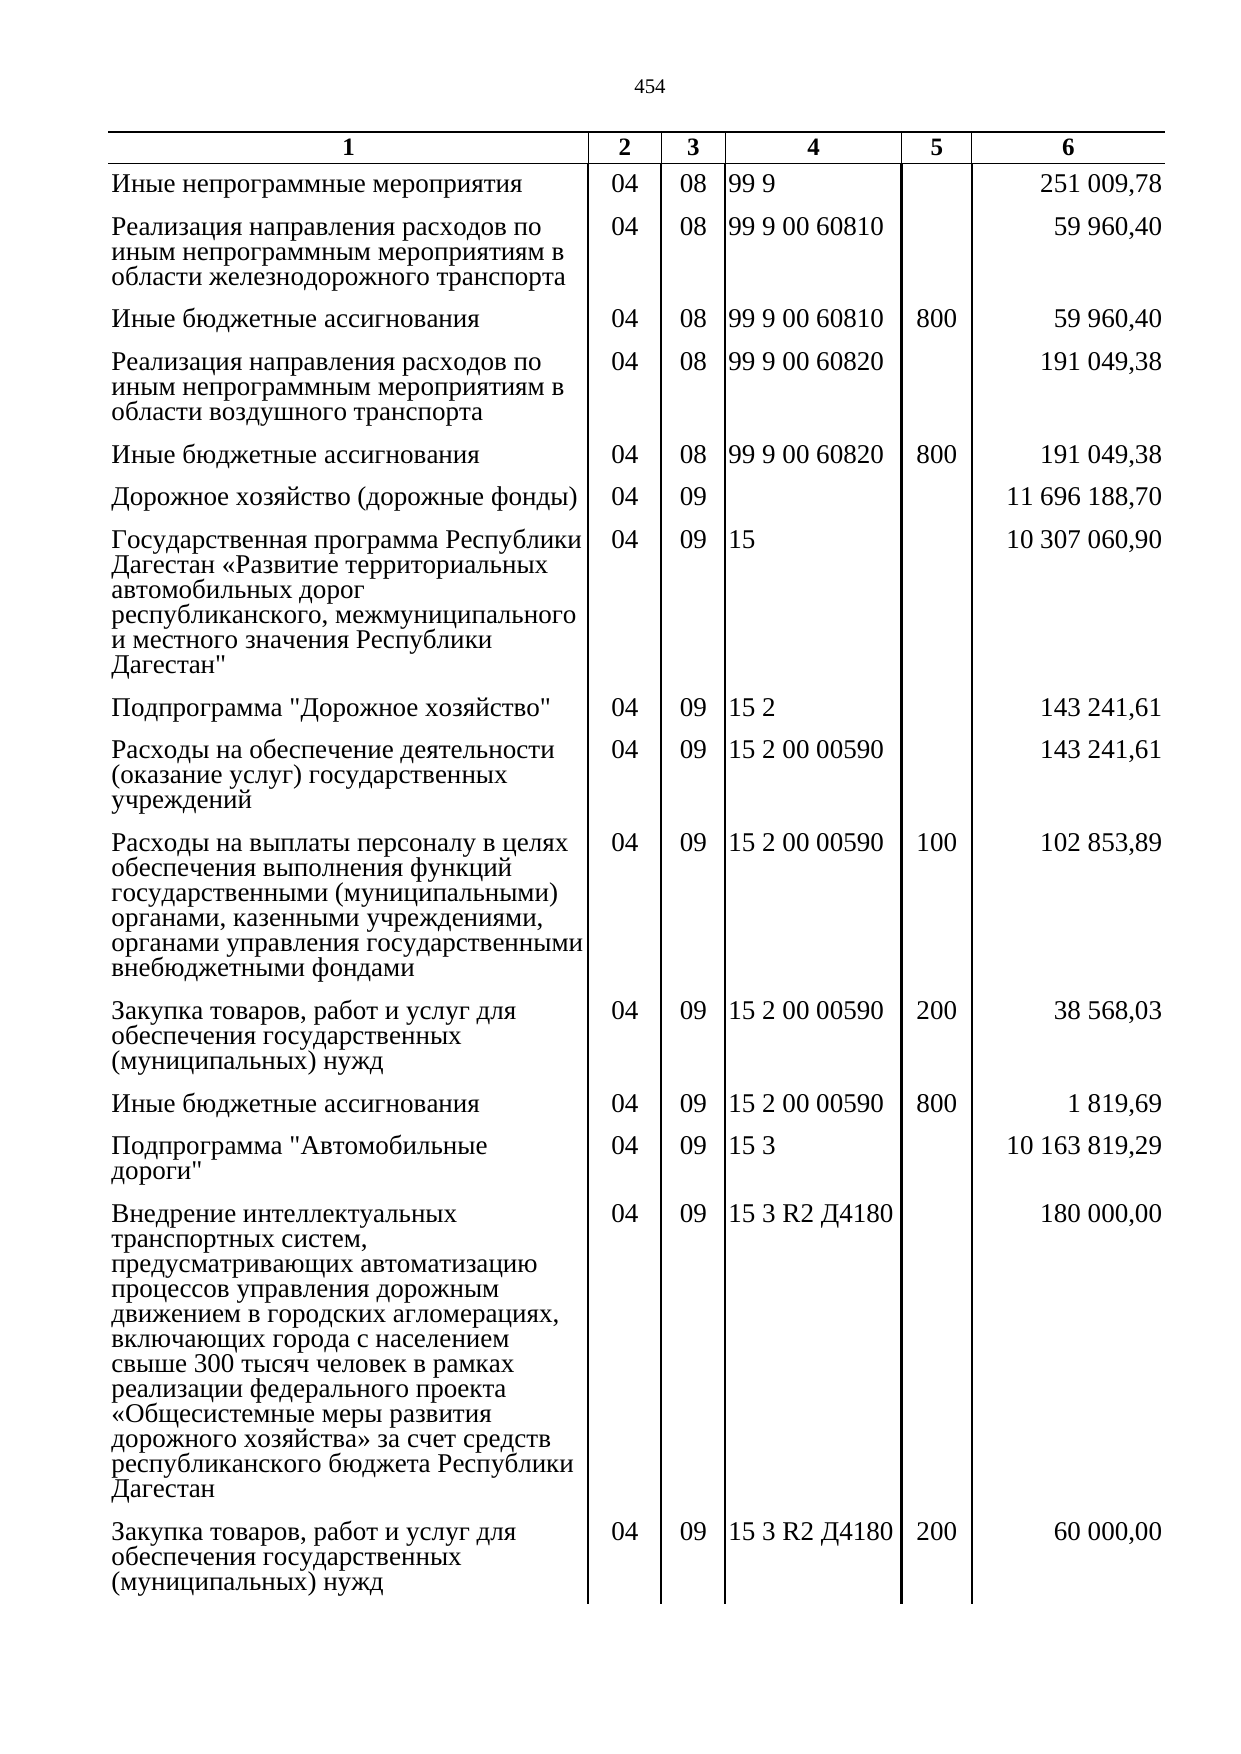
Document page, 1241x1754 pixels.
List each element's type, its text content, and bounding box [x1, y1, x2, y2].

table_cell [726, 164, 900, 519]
table_header 2 [589, 133, 661, 163]
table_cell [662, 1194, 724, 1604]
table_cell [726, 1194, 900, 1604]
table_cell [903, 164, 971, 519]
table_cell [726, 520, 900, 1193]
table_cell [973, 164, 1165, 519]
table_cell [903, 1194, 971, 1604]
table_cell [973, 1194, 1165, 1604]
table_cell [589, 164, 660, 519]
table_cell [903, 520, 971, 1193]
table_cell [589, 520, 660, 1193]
table_header 5 [902, 133, 971, 163]
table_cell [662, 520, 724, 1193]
table_header 4 [726, 133, 901, 163]
table_header 1 [108, 133, 588, 163]
table_header 3 [662, 133, 725, 163]
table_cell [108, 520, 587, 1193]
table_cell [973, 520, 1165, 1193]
table_header 6 [972, 133, 1165, 163]
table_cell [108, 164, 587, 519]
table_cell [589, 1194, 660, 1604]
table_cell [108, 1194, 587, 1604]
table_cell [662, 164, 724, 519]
